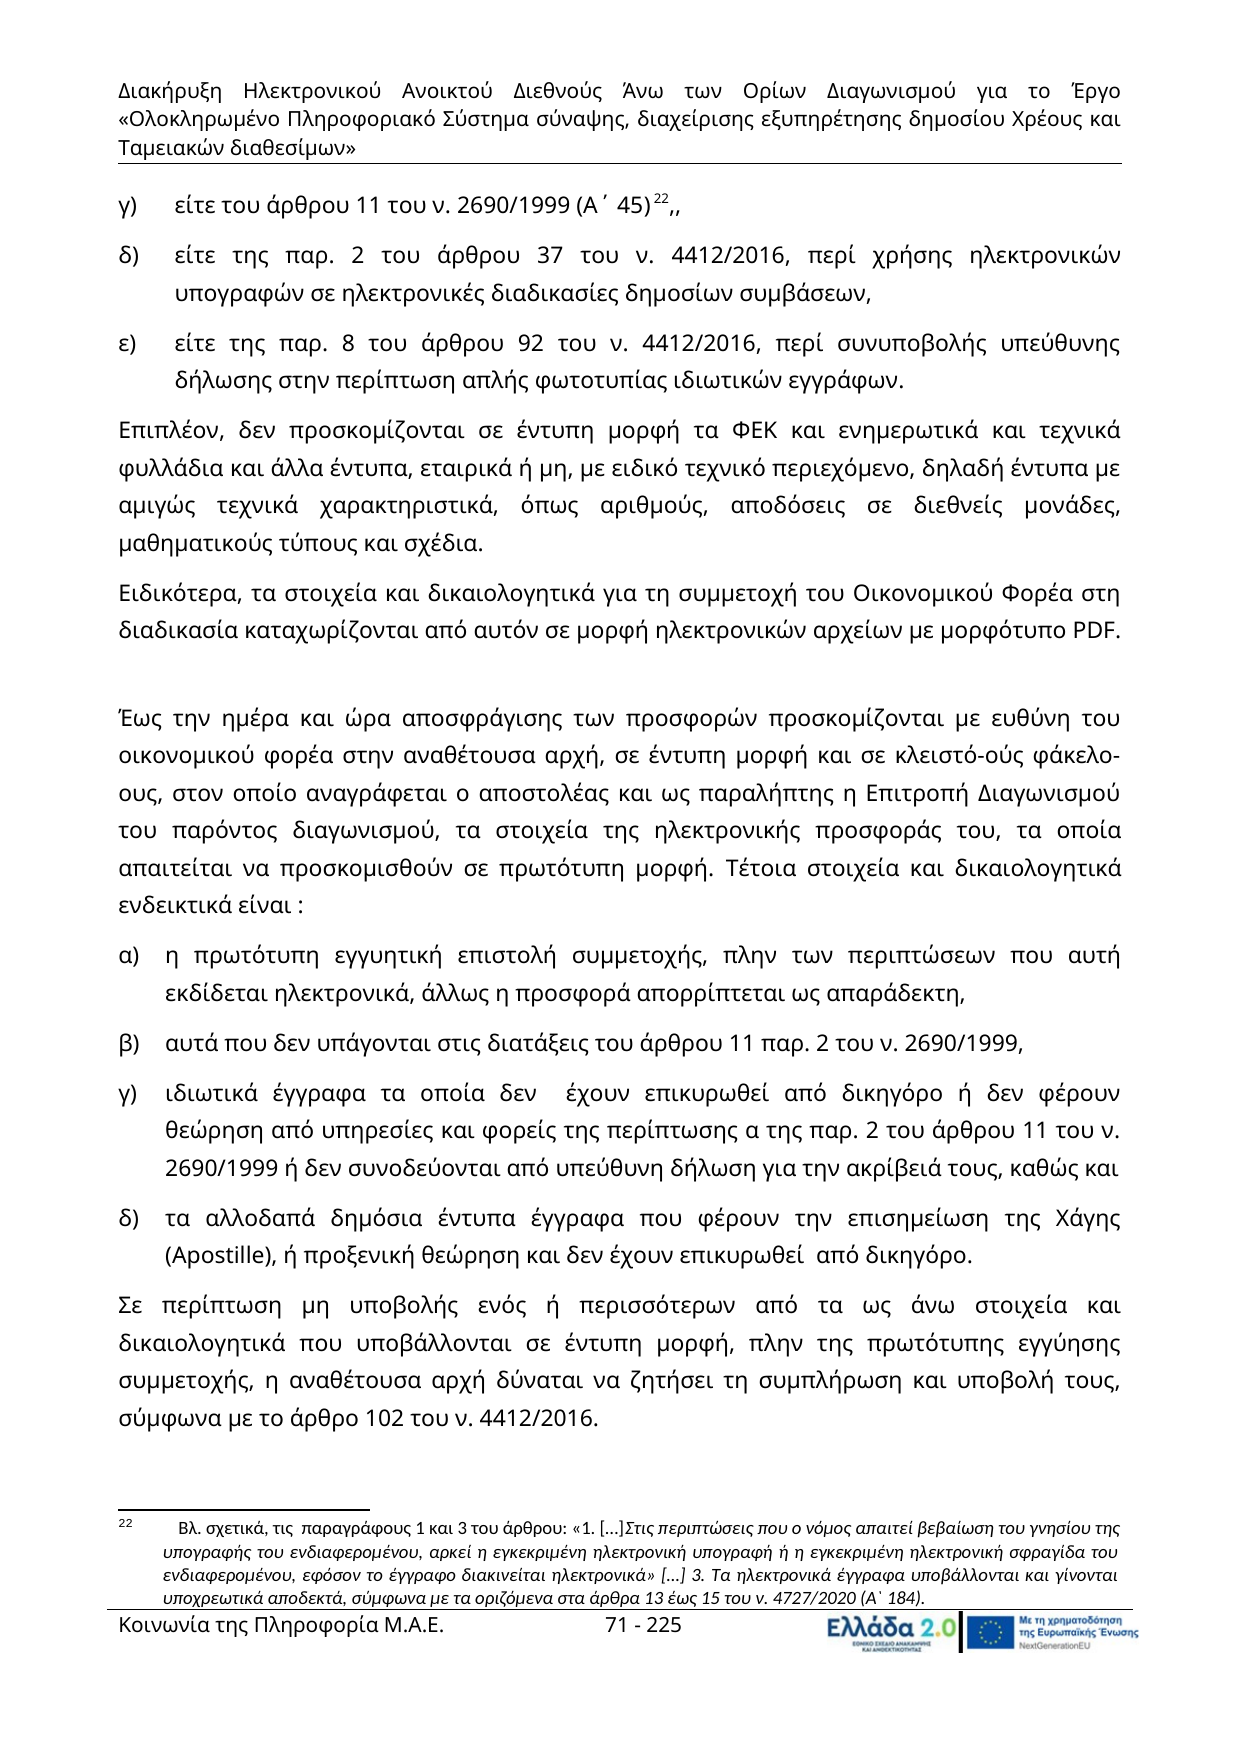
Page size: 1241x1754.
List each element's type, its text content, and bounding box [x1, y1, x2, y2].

text Σε περίπτωση μη υποβολής ενός ή περισσότερων από τα ως άνω στοιχεία και δικαιολογητικά που υποβάλλονται σε έντυπη μορφή, πλην της πρωτότυπης εγγύησης συμμετοχής, η αναθέτουσα αρχή δύναται να ζητήσει τη συμπλήρωση και υποβολή τους, σύμφωνα με το άρθρο 102 του ν. 4412/2016. [118, 1289, 1122, 1433]
picture [826, 1611, 1143, 1653]
text δ) είτε της παρ. 2 του άρθρου 37 του ν. 4412/2016, περί χρήσης ηλεκτρονικών υπογραφών σε ηλεκτρονικές διαδικασίες δημοσίων συμβάσεων, [118, 239, 1122, 308]
text ε) είτε της παρ. 8 του άρθρου 92 του ν. 4412/2016, περί συνυποβολής υπεύθυνης δήλωσης στην περίπτωση απλής φωτοτυπίας ιδιωτικών εγγράφων. [118, 327, 1122, 396]
text Ειδικότερα, τα στοιχεία και δικαιολογητικά για τη συμμετοχή του Οικονομικού Φορέα στη διαδικασία καταχωρίζονται από αυτόν σε μορφή ηλεκτρονικών αρχείων με μορφότυπο PDF. [118, 577, 1122, 683]
text δ) τα αλλοδαπά δημόσια έντυπα έγγραφα που φέρουν την επισημείωση της Χάγης (Apostille), ή προξενική θεώρηση και δεν έχουν επικυρωθεί από δικηγόρο. [118, 1202, 1122, 1271]
text β) αυτά που δεν υπάγονται στις διατάξεις του άρθρου 11 παρ. 2 του ν. 2690/1999, [118, 1027, 1122, 1058]
text γ) είτε του άρθρου 11 του ν. 2690/1999 (Α΄ 45) ,, [118, 189, 1122, 221]
text Έως την ημέρα και ώρα αποσφράγισης των προσφορών προσκομίζονται με ευθύνη του οικονομικού φορέα στην αναθέτουσα αρχή, σε έντυπη μορφή και σε κλειστό-ούς φάκελο-ους, στον οποίο αναγράφεται ο αποστολέας και ως παραλήπτης η Επιτροπή Διαγωνισμού του παρόντος διαγωνισμού, τα στοιχεία της ηλεκτρονικής προσφοράς του, τα οποία απαιτείται να προσκομισθούν σε πρωτότυπη μορφή. Τέτοια στοιχεία και δικαιολογητικά ενδεικτικά είναι : [118, 702, 1122, 921]
text α) η πρωτότυπη εγγυητική επιστολή συμμετοχής, πλην των περιπτώσεων που αυτή εκδίδεται ηλεκτρονικά, άλλως η προσφορά απορρίπτεται ως απαράδεκτη, [118, 939, 1122, 1008]
text Επιπλέον, δεν προσκομίζονται σε έντυπη μορφή τα ΦΕΚ και ενημερωτικά και τεχνικά φυλλάδια και άλλα έντυπα, εταιρικά ή μη, με ειδικό τεχνικό περιεχόμενο, δηλαδή έντυπα με αμιγώς τεχνικά χαρακτηριστικά, όπως αριθμούς, αποδόσεις σε διεθνείς μονάδες, μαθηματικούς τύπους και σχέδια. [118, 414, 1122, 558]
text γ) ιδιωτικά έγγραφα τα οποία δεν έχουν επικυρωθεί από δικηγόρο ή δεν φέρουν θεώρηση από υπηρεσίες και φορείς της περίπτωσης α της παρ. 2 του άρθρου 11 του ν. 2690/1999 ή δεν συνοδεύονται από υπεύθυνη δήλωση για την ακρίβειά τους, καθώς και [118, 1077, 1122, 1183]
